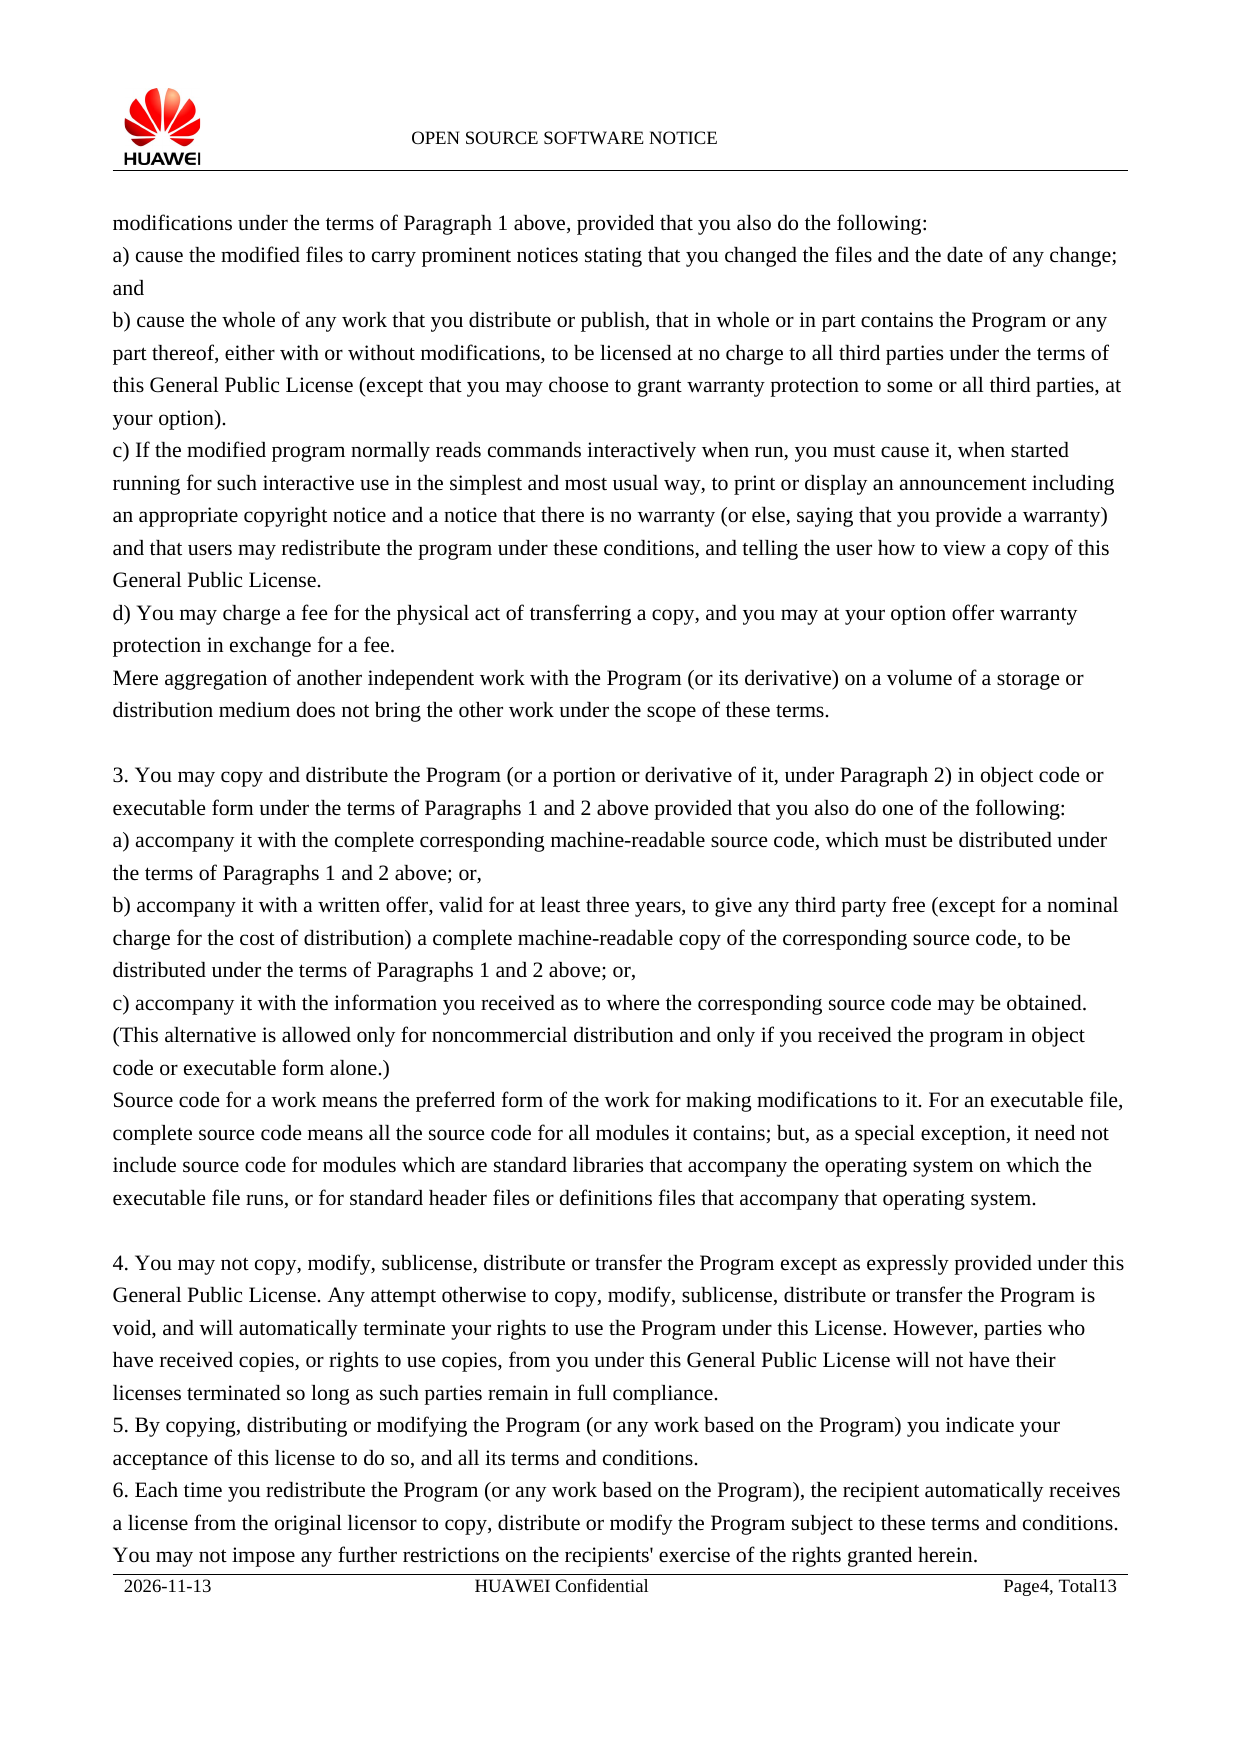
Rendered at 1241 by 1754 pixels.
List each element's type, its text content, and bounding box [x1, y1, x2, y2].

picture [124, 88, 201, 165]
